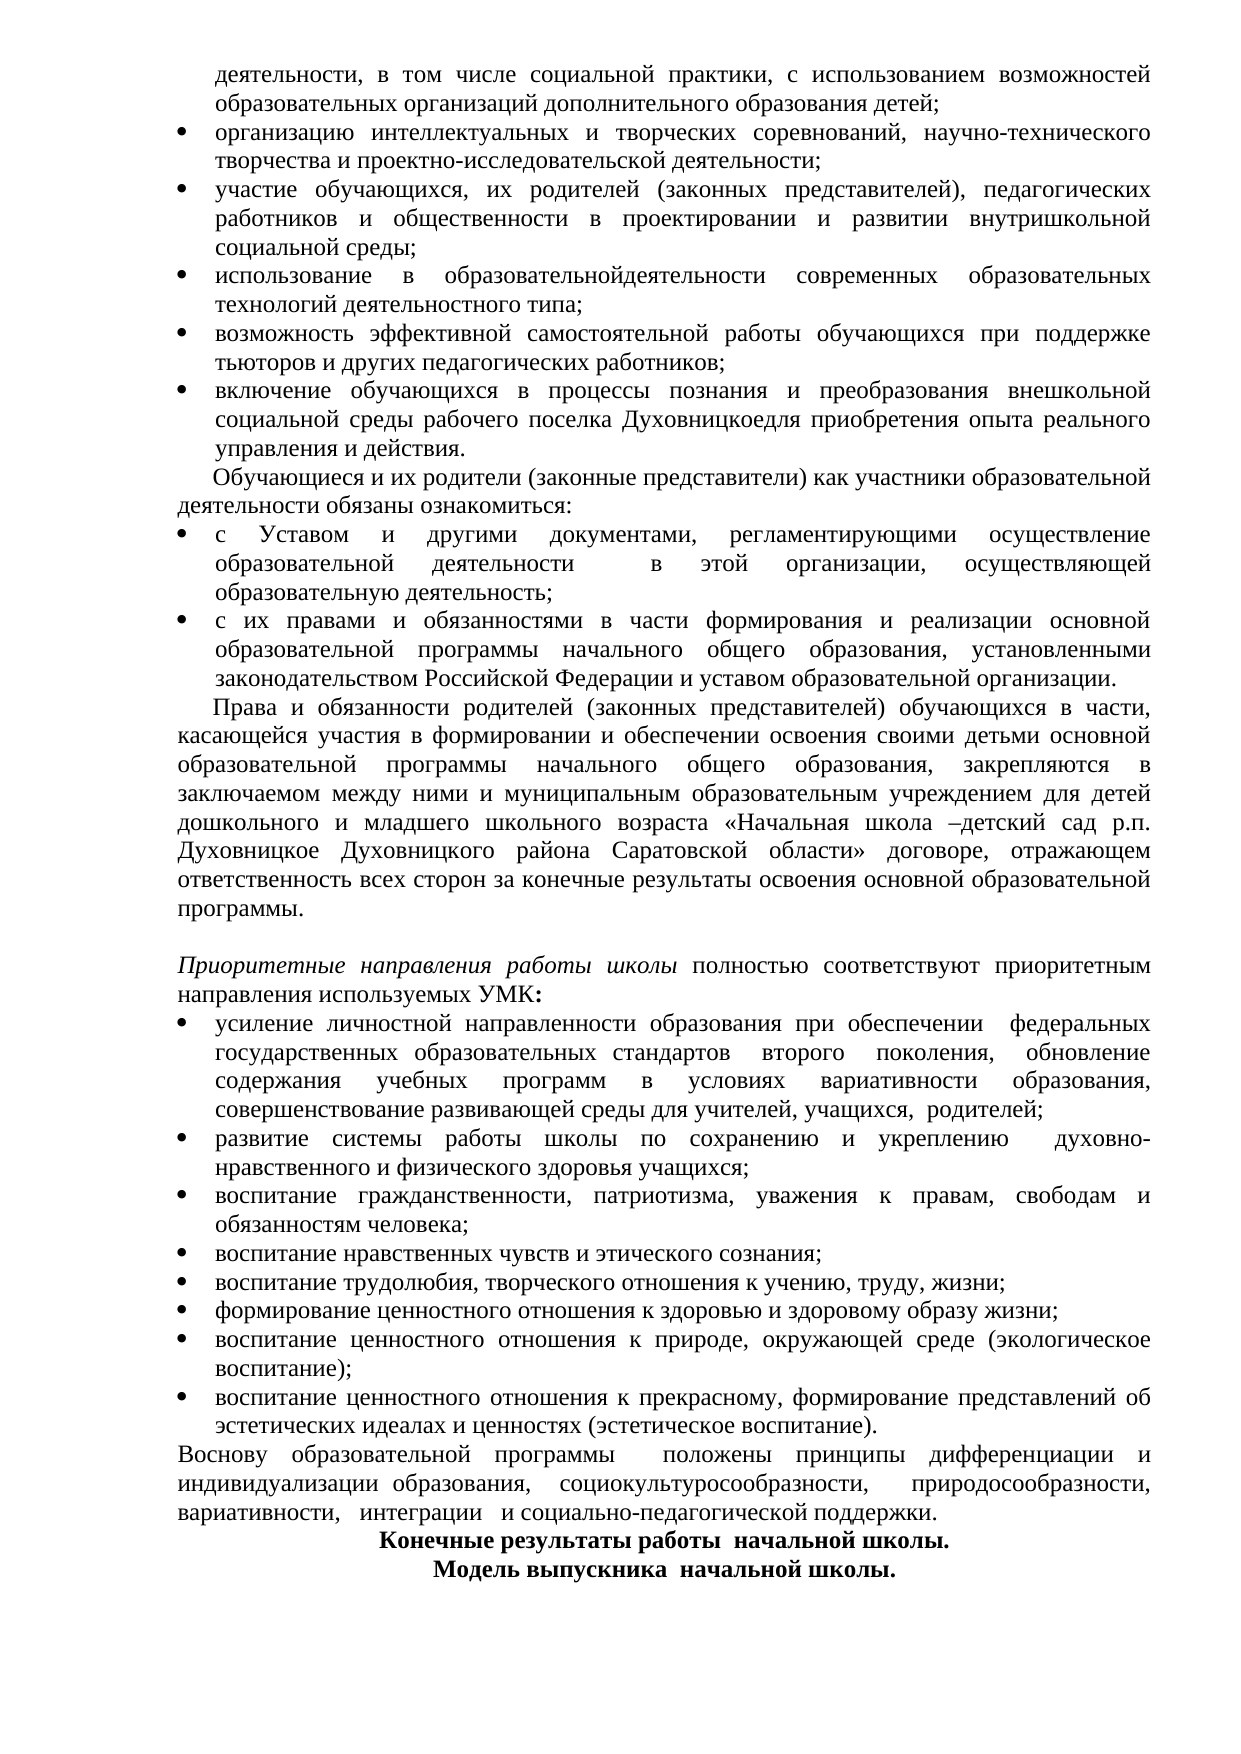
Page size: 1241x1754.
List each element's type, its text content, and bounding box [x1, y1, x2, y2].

text Обучающиеся и их родители (законные представители) как участники образовательной деятельности обязаны ознакомиться: [177, 462, 1152, 519]
list развитие системы работы школы по сохранению и укреплению духовно-нравственного и физического здоровья учащихся; [177, 1123, 1152, 1180]
list формирование ценностного отношения к здоровью и здоровому образу жизни; [177, 1295, 1152, 1324]
list усиление личностной направленности образования при обеспечении федеральных государственных образовательных стандартов второго поколения, обновление содержания учебных программ в условиях вариативности образования, совершенствование развивающей среды для учителей, учащихся, родителей; [177, 1008, 1152, 1123]
list организацию интеллектуальных и творческих соревнований, научно-технического творчества и проектно-исследовательской деятельности; [177, 117, 1152, 174]
list воспитание ценностного отношения к природе, окружающей среде (экологическое воспитание); [177, 1324, 1152, 1382]
list воспитание трудолюбия, творческого отношения к учению, труду, жизни; [177, 1267, 1152, 1295]
text Конечные результаты работы начальной школы. [177, 1525, 1152, 1554]
list с Уставом и другими документами, регламентирующими осуществление образовательной деятельности в этой организации, осуществляющей образовательную деятельность; [177, 519, 1152, 605]
list воспитание нравственных чувств и этического сознания; [177, 1238, 1152, 1267]
text Модель выпускника начальной школы. [177, 1554, 1152, 1583]
list возможность эффективной самостоятельной работы обучающихся при поддержке тьюторов и других педагогических работников; [177, 318, 1152, 375]
list воспитание гражданственности, патриотизма, уважения к правам, свободам и обязанностям человека; [177, 1180, 1152, 1238]
text Права и обязанности родителей (законных представителей) обучающихся в части, касающейся участия в формировании и обеспечении освоения своими детьми основной образовательной программы начального общего образования, закрепляются в заключаемом между ними и муниципальным образовательным учреждением для детей дошкольного и младшего школьного возраста «Начальная школа –детский сад р.п. Духовницкое Духовницкого района Саратовской области» договоре, отражающем ответственность всех сторон за конечные результаты освоения основной образовательной программы. [177, 692, 1152, 922]
list участие обучающихся, их родителей (законных представителей), педагогических работников и общественности в проектировании и развитии внутришкольной социальной среды; [177, 174, 1152, 260]
list воспитание ценностного отношения к прекрасному, формирование представлений об эстетических идеалах и ценностях (эстетическое воспитание). [177, 1382, 1152, 1439]
text Воснову образовательной программы положены принципы дифференциации и индивидуализации образования, социокультуросообразности, природосообразности, вариативности, интеграции и социально-педагогической поддержки. [177, 1439, 1152, 1525]
text Приоритетные направления работы школы полностью соответствуют приоритетным направления используемых УМК: [177, 950, 1152, 1008]
list с их правами и обязанностями в части формирования и реализации основной образовательной программы начального общего образования, установленными законодательством Российской Федерации и уставом образовательной организации. [177, 605, 1152, 692]
list использование в образовательнойдеятельности современных образовательных технологий деятельностного типа; [177, 260, 1152, 318]
list включение обучающихся в процессы познания и преобразования внешкольной социальной среды рабочего поселка Духовницкоедля приобретения опыта реального управления и действия. [177, 375, 1152, 462]
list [177, 59, 1152, 117]
